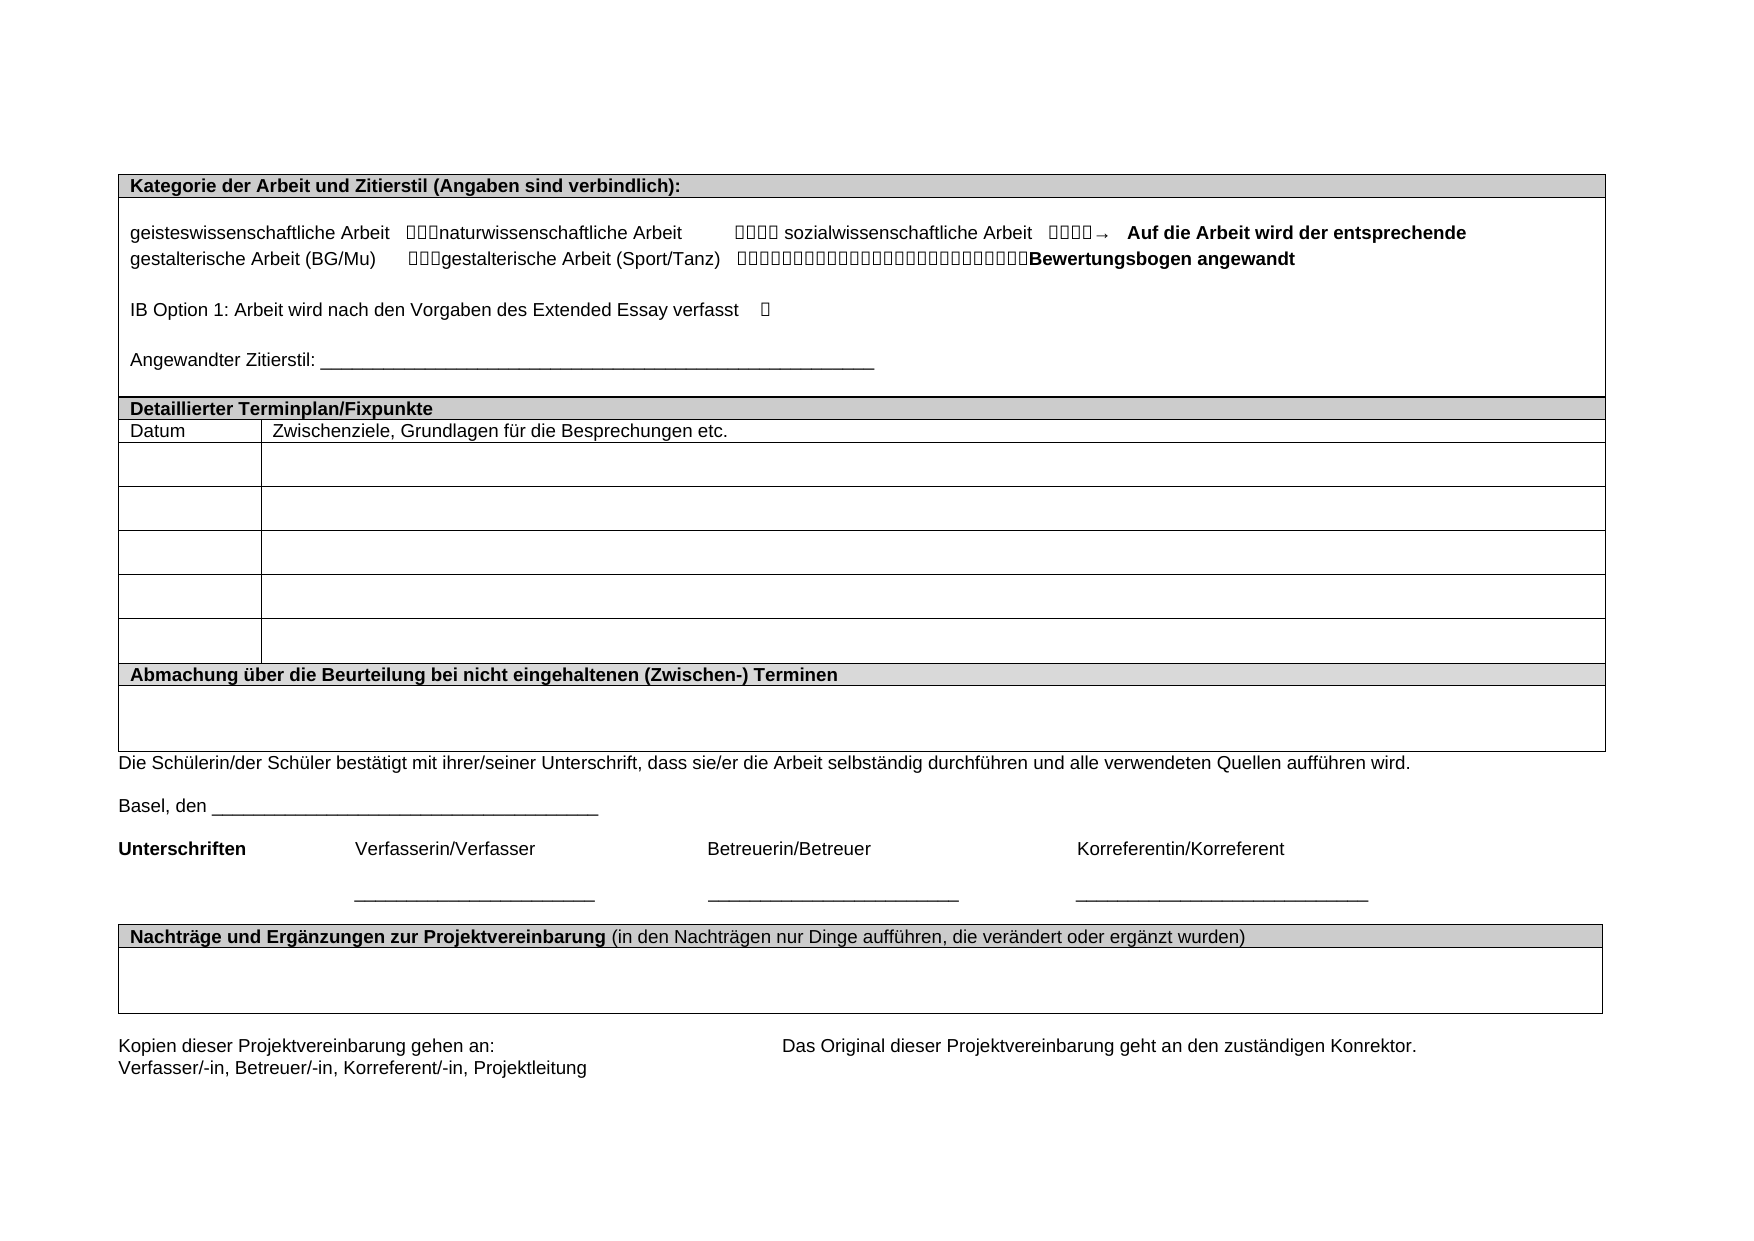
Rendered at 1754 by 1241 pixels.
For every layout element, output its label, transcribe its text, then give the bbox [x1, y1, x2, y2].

text _______________________ ________________________ ____________________________ [281, 881, 1606, 903]
table_cell [262, 575, 1605, 618]
text Die Schülerin/der Schüler bestätigt mit ihrer/seiner Unterschrift, dass sie/er die Arbeit selbständig durchführen und alle verwendeten Quellen aufführen wird. [118, 752, 1606, 773]
text Basel, den _____________________________________ [118, 795, 1606, 817]
table_cell geisteswissenschaftliche Arbeit naturwissenschaftliche Arbeit  sozialwissenschaftliche Arbeit → Auf die Arbeit wird der entsprechende gestalterische Arbeit (BG/Mu) gestalterische Arbeit (Sport/Tanz) Bewertungsbogen angewandt IB Option 1: Arbeit wird nach den Vorgaben des Extended Essay verfasst  Angewandter Zitierstil: _____________________________________________________ [119, 198, 1605, 396]
table_cell [262, 531, 1605, 574]
text Unterschriften Verfasserin/Verfasser Betreuerin/Betreuer Korreferentin/Korreferent [118, 838, 1606, 860]
table_cell [119, 443, 261, 486]
table_cell [119, 686, 1605, 751]
table_cell [262, 443, 1605, 486]
table_cell Zwischenziele, Grundlagen für die Besprechungen etc. [262, 420, 1605, 442]
table_cell Datum [119, 420, 261, 442]
table_cell [119, 575, 261, 618]
table_cell Abmachung über die Beurteilung bei nicht eingehaltenen (Zwischen-) Terminen [119, 664, 1605, 685]
table_cell [119, 948, 1602, 1013]
text Kopien dieser Projektvereinbarung gehen an: Das Original dieser Projektvereinbarung geht an den zuständigen Konrektor. [118, 1035, 1606, 1057]
text Verfasser/-in, Betreuer/-in, Korreferent/-in, Projektleitung [118, 1057, 1606, 1078]
table_header Nachträge und Ergänzungen zur Projektvereinbarung (in den Nachträgen nur Dinge aufführen, die verändert oder ergänzt wurden) [119, 925, 1602, 947]
table_cell [119, 619, 261, 662]
table_cell Detaillierter Terminplan/Fixpunkte [119, 398, 1605, 419]
table_cell [119, 487, 261, 530]
table_cell [262, 487, 1605, 530]
table_header Kategorie der Arbeit und Zitierstil (Angaben sind verbindlich): [119, 175, 1605, 197]
table_cell [119, 531, 261, 574]
table_cell [262, 619, 1605, 662]
